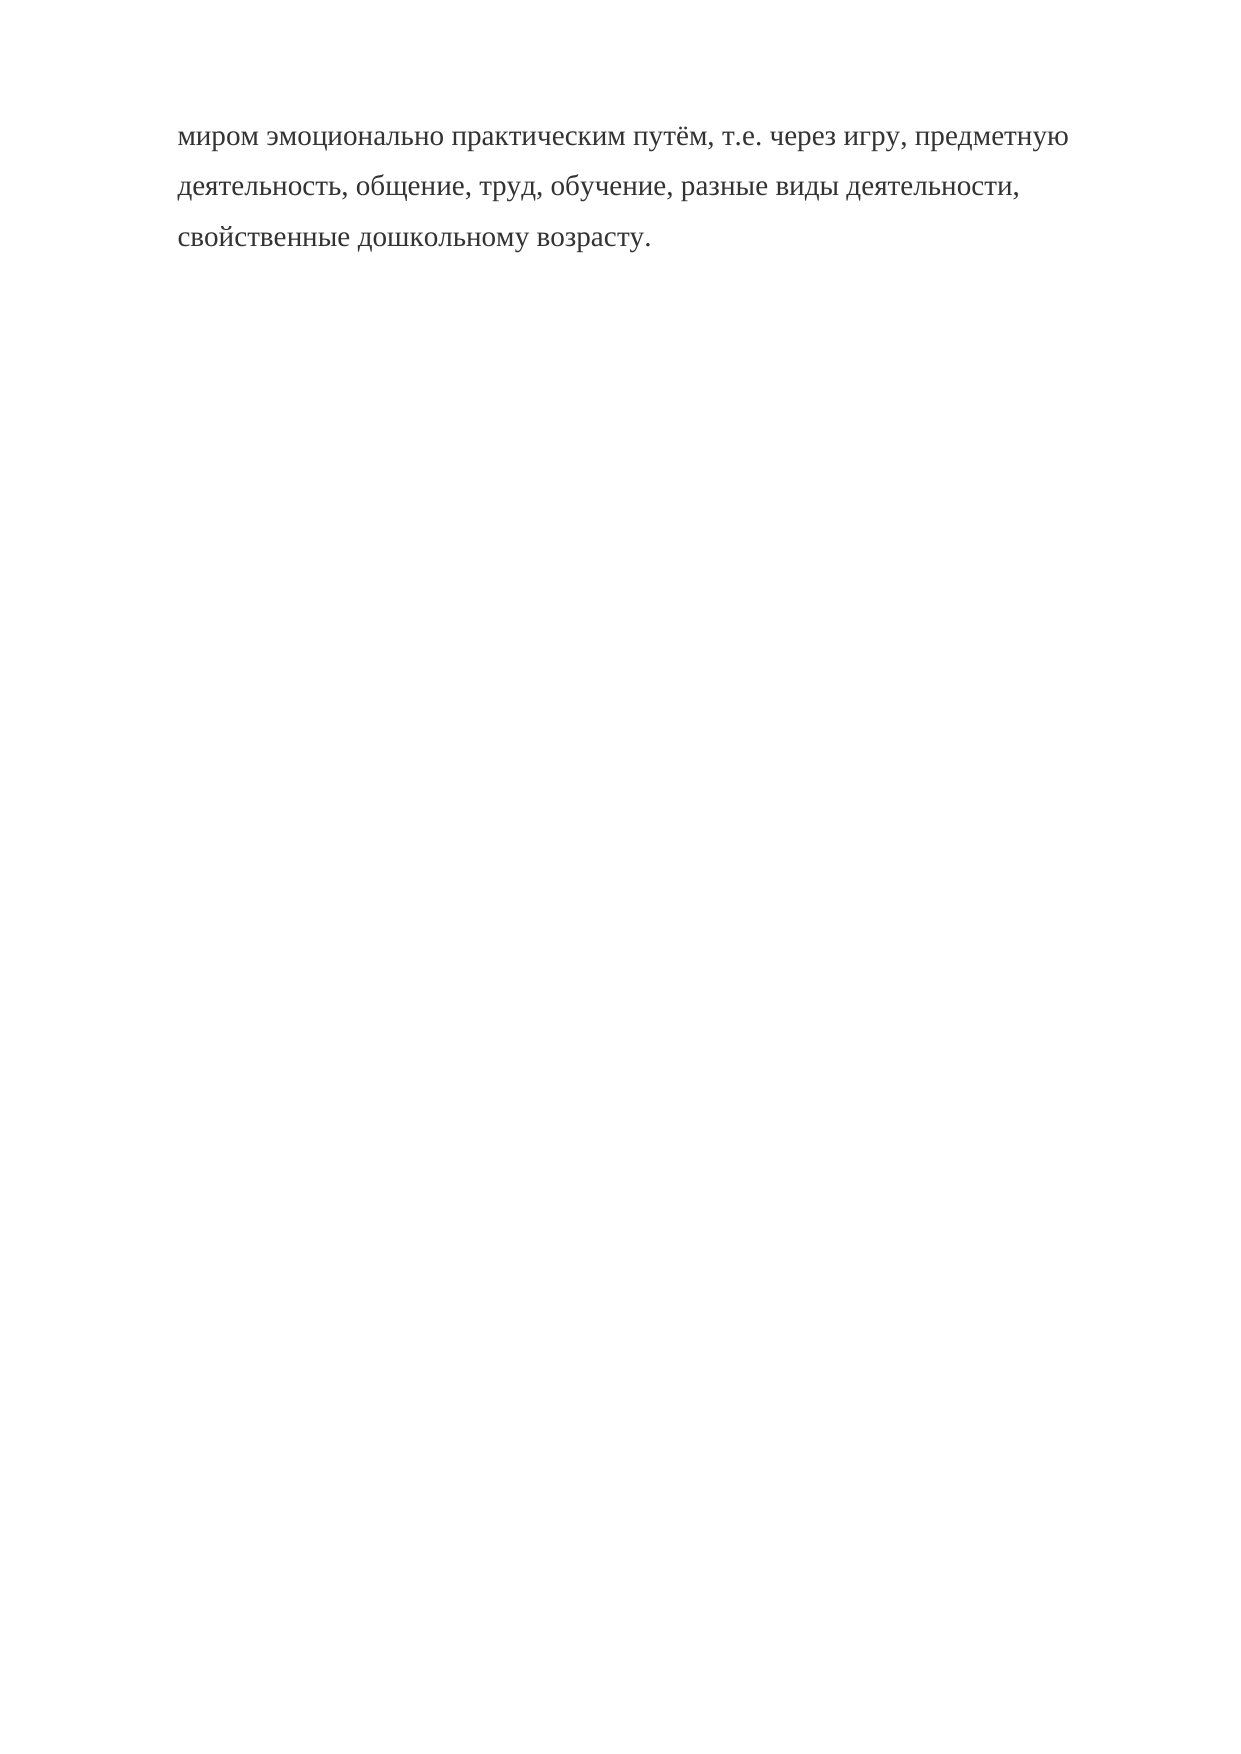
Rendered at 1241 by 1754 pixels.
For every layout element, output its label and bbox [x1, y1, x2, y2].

text [177, 118, 1152, 252]
